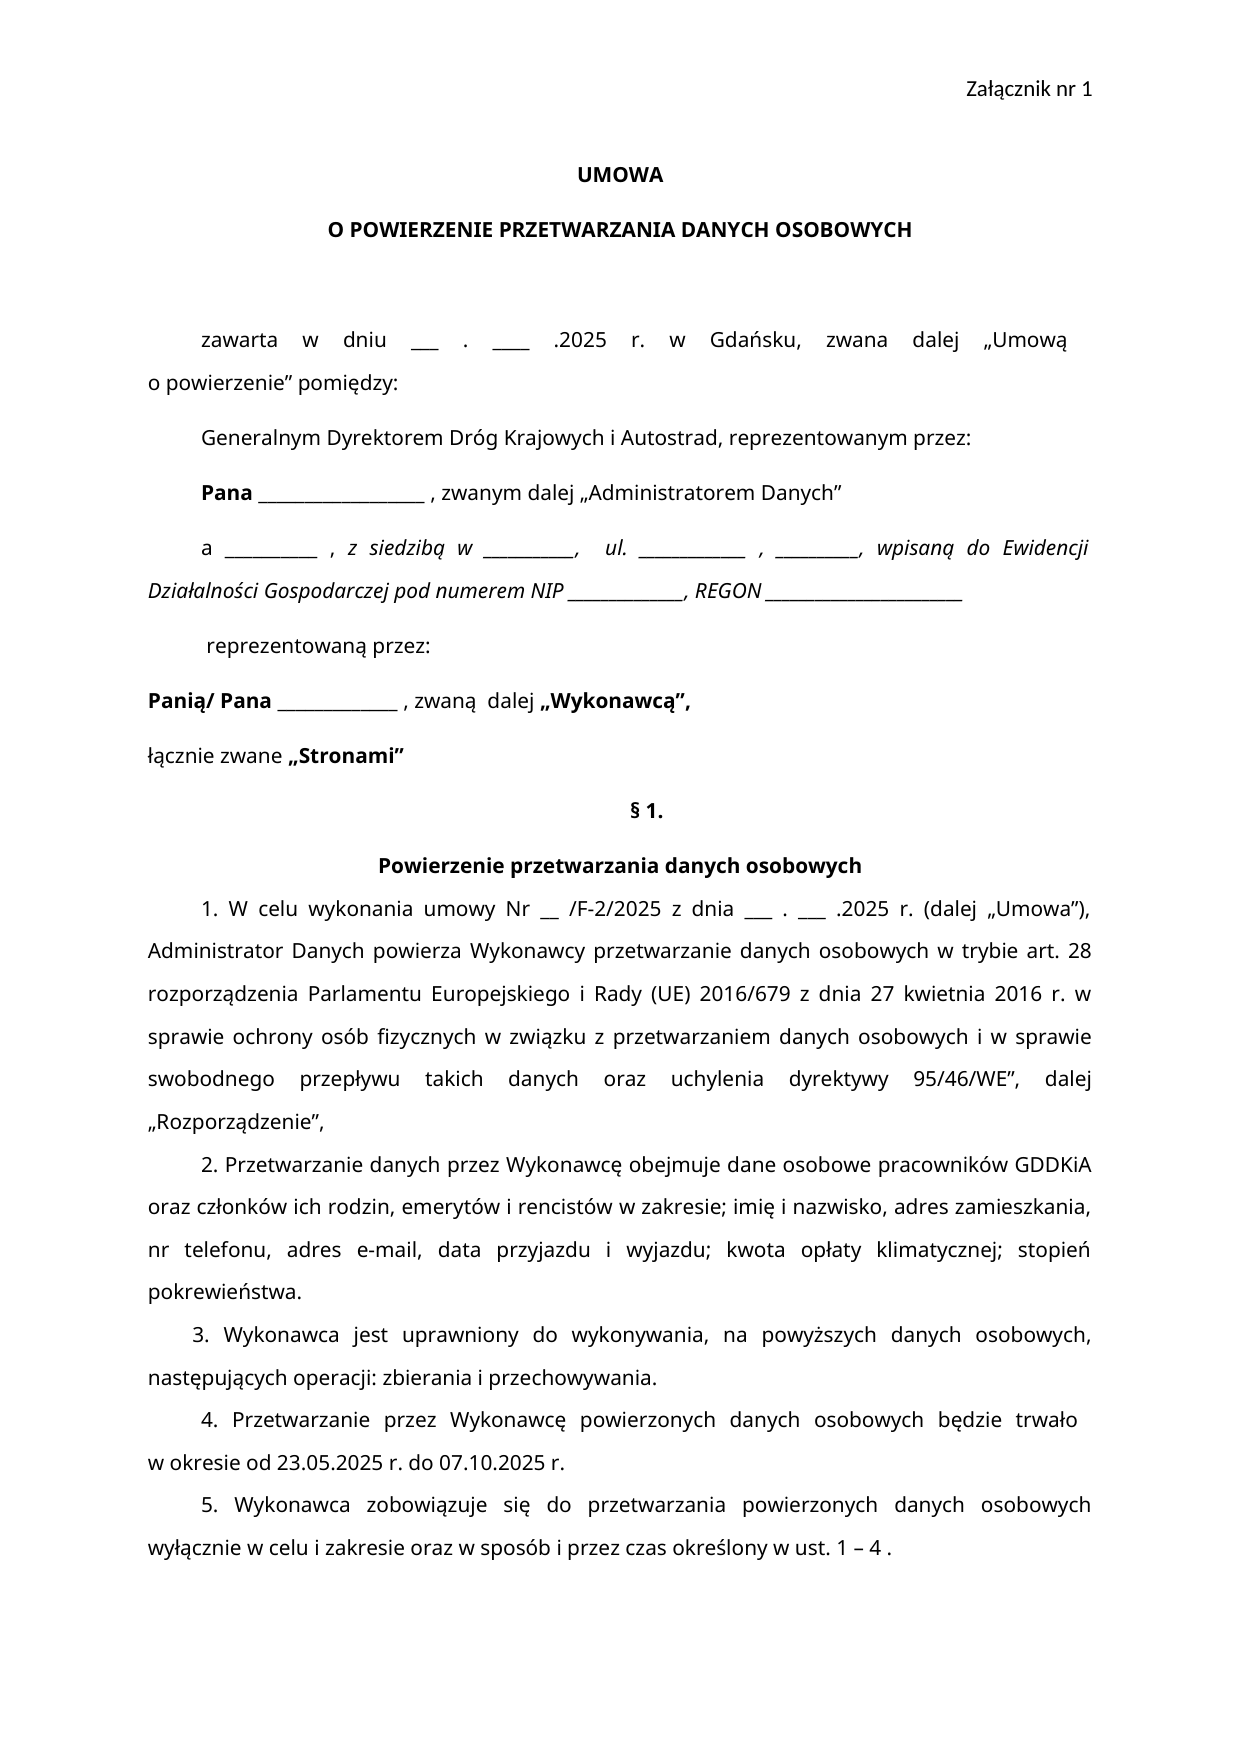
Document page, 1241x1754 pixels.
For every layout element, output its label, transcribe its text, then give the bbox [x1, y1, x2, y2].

text Powierzenie przetwarzania danych osobowych [148, 851, 1093, 880]
text Generalnym Dyrektorem Dróg Krajowych i Autostrad, reprezentowanym przez: [148, 423, 1093, 452]
text § 1. [148, 796, 1093, 825]
text 1. W celu wykonania umowy Nr __ /F-2/2025 z dnia ___ . ___ .2025 r. (dalej „Umowa”), Administrator Danych powierza Wykonawcy przetwarzanie danych osobowych w trybie art. 28 rozporządzenia Parlamentu Europejskiego i Rady (UE) 2016/679 z dnia 27 kwietnia 2016 r. w sprawie ochrony osób fizycznych w związku z przetwarzaniem danych osobowych i w sprawie swobodnego przepływu takich danych oraz uchylenia dyrektywy 95/46/WE”, dalej „Rozporządzenie”, [148, 894, 1093, 1136]
text a __________ , z siedzibą w ___________, ul. _____________ , __________, wpisaną do Ewidencji Działalności Gospodarczej pod numerem NIP ______________, REGON ________________________ [148, 533, 1093, 604]
text Pana __________________ , zwanym dalej „Administratorem Danych” [148, 478, 1093, 507]
text 2. Przetwarzanie danych przez Wykonawcę obejmuje dane osobowe pracowników GDDKiA oraz członków ich rodzin, emerytów i rencistów w zakresie; imię i nazwisko, adres zamieszkania, nr telefonu, adres e-mail, data przyjazdu i wyjazdu; kwota opłaty klimatycznej; stopień pokrewieństwa. [148, 1150, 1093, 1306]
text łącznie zwane „Stronami” [148, 741, 1093, 770]
text 3. Wykonawca jest uprawniony do wykonywania, na powyższych danych osobowych, następujących operacji: zbierania i przechowywania. [148, 1320, 1093, 1391]
text reprezentowaną przez: [148, 631, 1093, 659]
text O POWIERZENIE PRZETWARZANIA DANYCH OSOBOWYCH [148, 215, 1093, 244]
text 4. Przetwarzanie przez Wykonawcę powierzonych danych osobowych będzie trwało w okresie od 23.05.2025 r. do 07.10.2025 r. [148, 1405, 1093, 1476]
text 5. Wykonawca zobowiązuje się do przetwarzania powierzonych danych osobowych wyłącznie w celu i zakresie oraz w sposób i przez czas określony w ust. 1 – 4 . [148, 1491, 1093, 1562]
text Panią/ Pana _____________ , zwaną dalej „Wykonawcą”, [148, 686, 1093, 714]
text UMOWA [148, 160, 1093, 188]
text zawarta w dniu ___ . ____ .2025 r. w Gdańsku, zwana dalej „Umową o powierzenie” pomiędzy: [148, 325, 1093, 396]
